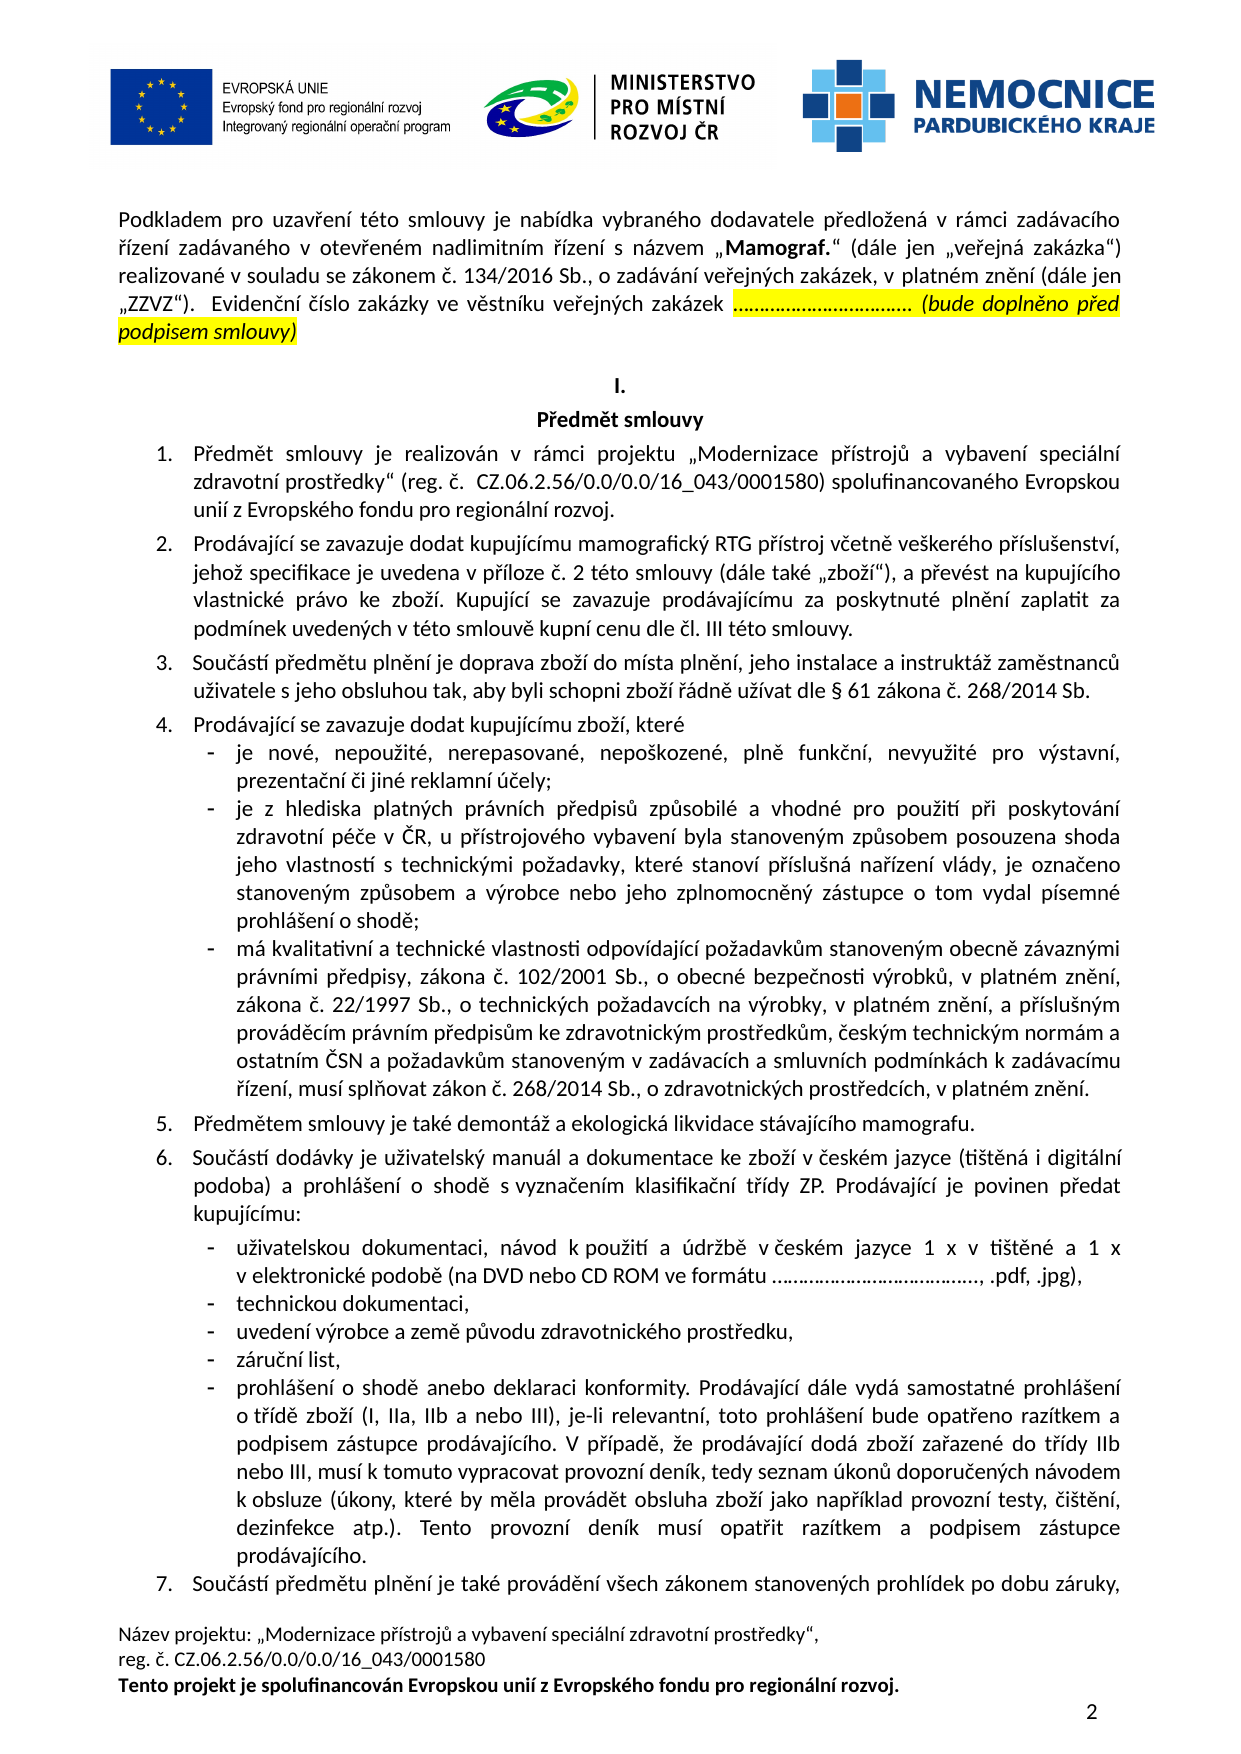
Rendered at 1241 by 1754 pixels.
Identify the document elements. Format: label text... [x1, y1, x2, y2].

text Předmět smlouvy [118, 405, 1122, 433]
text Podkladem pro uzavření této smlouvy je nabídka vybraného dodavatele předložená v rámci zadávacího řízení zadávaného v otevřeném nadlimitním řízení s názvem „Mamograf.“ (dále jen „veřejná zakázka“) realizované v souladu se zákonem č. 134/2016 Sb., o zadávání veřejných zakázek, v platném znění (dále jen „ZZVZ“). Evidenční číslo zakázky ve věstníku veřejných zakázek ……………………………. (bude doplněno před podpisem smlouvy) [118, 205, 1122, 345]
list je z hlediska platných právních předpisů způsobilé a vhodné pro použití při poskytování zdravotní péče v ČR, u přístrojového vybavení byla stanoveným způsobem posouzena shoda jeho vlastností s technickými požadavky, které stanoví příslušná nařízení vlády, je označeno stanoveným způsobem a výrobce nebo jeho zplnomocněný zástupce o tom vydal písemné prohlášení o shodě; [207, 794, 1122, 934]
picture [88, 43, 777, 170]
picture [801, 58, 1155, 153]
list prohlášení o shodě anebo deklaraci konformity. Prodávající dále vydá samostatné prohlášení o třídě zboží (I, IIa, IIb a nebo III), je-li relevantní, toto prohlášení bude opatřeno razítkem a podpisem zástupce prodávajícího. V případě, že prodávající dodá zboží zařazené do třídy IIb nebo III, musí k tomuto vypracovat provozní deník, tedy seznam úkonů doporučených návodem k obsluze (úkony, které by měla provádět obsluha zboží jako například provozní testy, čištění, dezinfekce atp.). Tento provozní deník musí opatřit razítkem a podpisem zástupce prodávajícího. [207, 1373, 1122, 1569]
list Součástí dodávky je uživatelský manuál a dokumentace ke zboží v českém jazyce (tištěná i digitální podoba) a prohlášení o shodě s vyznačením klasifikační třídy ZP. Prodávající je povinen předat kupujícímu: [156, 1143, 1122, 1227]
list Součástí předmětu plnění je doprava zboží do místa plnění, jeho instalace a instruktáž zaměstnanců uživatele s jeho obsluhou tak, aby byli schopni zboží řádně užívat dle § 61 zákona č. 268/2014 Sb. [156, 648, 1122, 704]
list technickou dokumentaci, [207, 1289, 1122, 1317]
list Prodávající se zavazuje dodat kupujícímu zboží, které [156, 710, 1122, 738]
list je nové, nepoužité, nerepasované, nepoškozené, plně funkční, nevyužité pro výstavní, prezentační či jiné reklamní účely; [207, 738, 1122, 794]
list uvedení výrobce a země původu zdravotnického prostředku, [207, 1317, 1122, 1345]
list Předmětem smlouvy je také demontáž a ekologická likvidace stávajícího mamografu. [156, 1109, 1122, 1137]
list Předmět smlouvy je realizován v rámci projektu „Modernizace přístrojů a vybavení speciální zdravotní prostředky“ (reg. č. CZ.06.2.56/0.0/0.0/16_043/0001580) spolufinancovaného Evropskou unií z Evropského fondu pro regionální rozvoj. [156, 439, 1122, 523]
text I. [118, 371, 1122, 399]
list uživatelskou dokumentaci, návod k použití a údržbě v českém jazyce 1 x v tištěné a 1 x v elektronické podobě (na DVD nebo CD ROM ve formátu ………………………………..., .pdf, .jpg), [207, 1233, 1122, 1289]
list záruční list, [207, 1345, 1122, 1373]
list má kvalitativní a technické vlastnosti odpovídající požadavkům stanoveným obecně závaznými právními předpisy, zákona č. 102/2001 Sb., o obecné bezpečnosti výrobků, v platném znění, zákona č. 22/1997 Sb., o technických požadavcích na výrobky, v platném znění, a příslušným prováděcím právním předpisům ke zdravotnickým prostředkům, českým technickým normám a ostatním ČSN a požadavkům stanoveným v zadávacích a smluvních podmínkách k zadávacímu řízení, musí splňovat zákon č. 268/2014 Sb., o zdravotnických prostředcích, v platném znění. [207, 934, 1122, 1102]
list Prodávající se zavazuje dodat kupujícímu mamografický RTG přístroj včetně veškerého příslušenství, jehož specifikace je uvedena v příloze č. 2 této smlouvy (dále také „zboží“), a převést na kupujícího vlastnické právo ke zboží. Kupující se zavazuje prodávajícímu za poskytnuté plnění zaplatit za podmínek uvedených v této smlouvě kupní cenu dle čl. III této smlouvy. [156, 529, 1122, 642]
